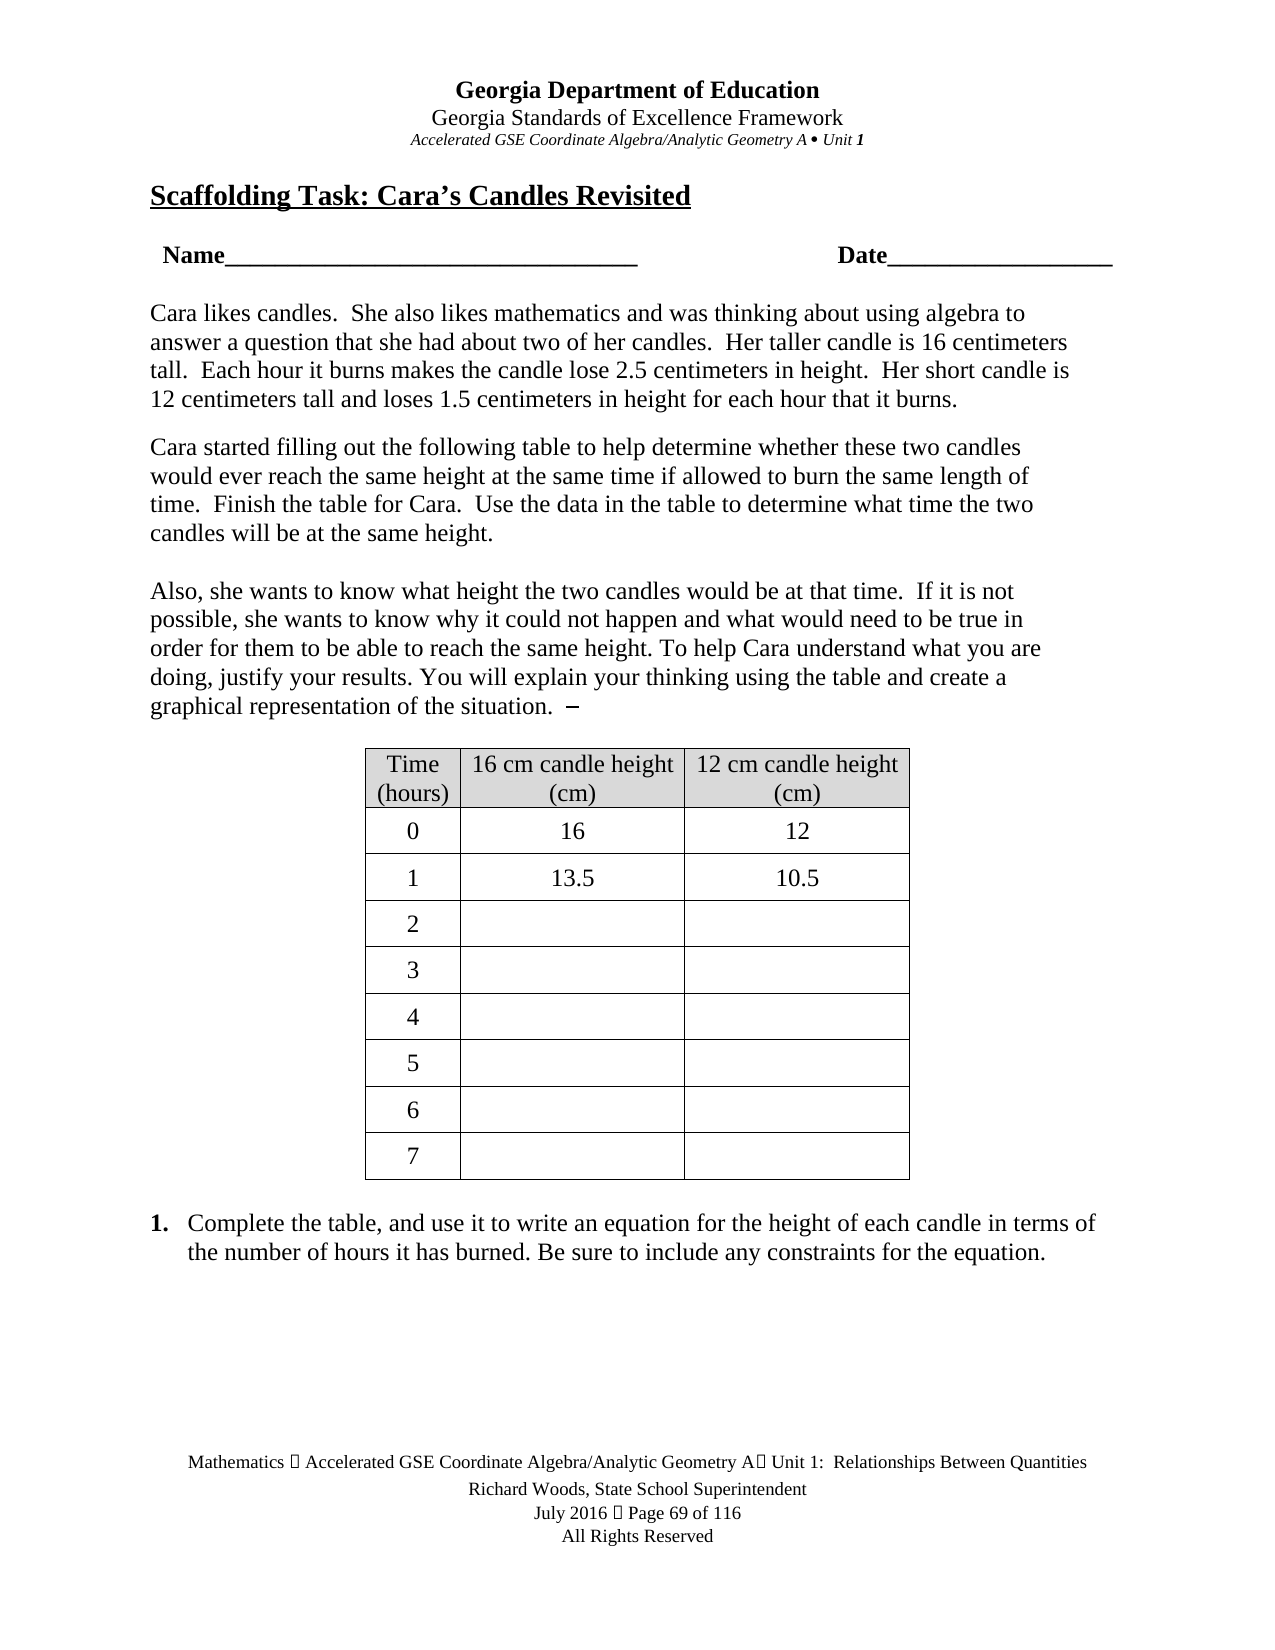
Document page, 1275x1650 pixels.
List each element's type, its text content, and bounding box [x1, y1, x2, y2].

table_cell [685, 1133, 909, 1178]
table_cell [461, 1087, 684, 1132]
table_cell [461, 901, 684, 946]
table_cell [685, 1040, 909, 1086]
table_cell 6 [366, 1087, 460, 1132]
text Name_________________________________ Date__________________ [150, 240, 1125, 269]
table_cell 2 [366, 901, 460, 946]
text Also, she wants to know what height the two candles would be at that time. If it is not possible, she wants to know why it could not happen and what would need to be true in order for them to be able to reach the same height. To help Cara understand what you are doing, justify your results. You will explain your thinking using the table and create a graphical representation of the situation. [150, 576, 1080, 719]
table_cell 5 [366, 1040, 460, 1086]
table_cell 16 [461, 808, 684, 853]
table_cell [461, 994, 684, 1039]
text Cara likes candles. She also likes mathematics and was thinking about using algebra to answer a question that she had about two of her candles. Her taller candle is 16 centimeters tall. Each hour it burns makes the candle lose 2.5 centimeters in height. Her short candle is 12 centimeters tall and loses 1.5 centimeters in height for each hour that it burns. [150, 298, 1080, 413]
text Scaffolding Task: Cara’s Candles Revisited [150, 178, 1125, 212]
text Cara started filling out the following table to help determine whether these two candles would ever reach the same height at the same time if allowed to burn the same length of time. Finish the table for Cara. Use the data in the table to determine what time the two candles will be at the same height. [150, 432, 1080, 547]
table_cell [685, 994, 909, 1039]
table_cell 1 [366, 854, 460, 900]
text 1. Complete the table, and use it to write an equation for the height of each candle in terms of the number of hours it has burned. Be sure to include any constraints for the equation. [150, 1208, 1125, 1266]
table_header 12 cm candle height (cm) [685, 749, 909, 807]
table_header Time (hours) [366, 749, 460, 807]
table_cell [461, 1133, 684, 1178]
table_cell 12 [685, 808, 909, 853]
table_cell [685, 947, 909, 993]
table_cell [461, 947, 684, 993]
table_cell 13.5 [461, 854, 684, 900]
table_cell [685, 1087, 909, 1132]
table_cell [685, 901, 909, 946]
table_cell 0 [366, 808, 460, 853]
table_cell 7 [366, 1133, 460, 1178]
table_cell 3 [366, 947, 460, 993]
table_header 16 cm candle height (cm) [461, 749, 684, 807]
table_cell 10.5 [685, 854, 909, 900]
table_cell [461, 1040, 684, 1086]
table_cell 4 [366, 994, 460, 1039]
